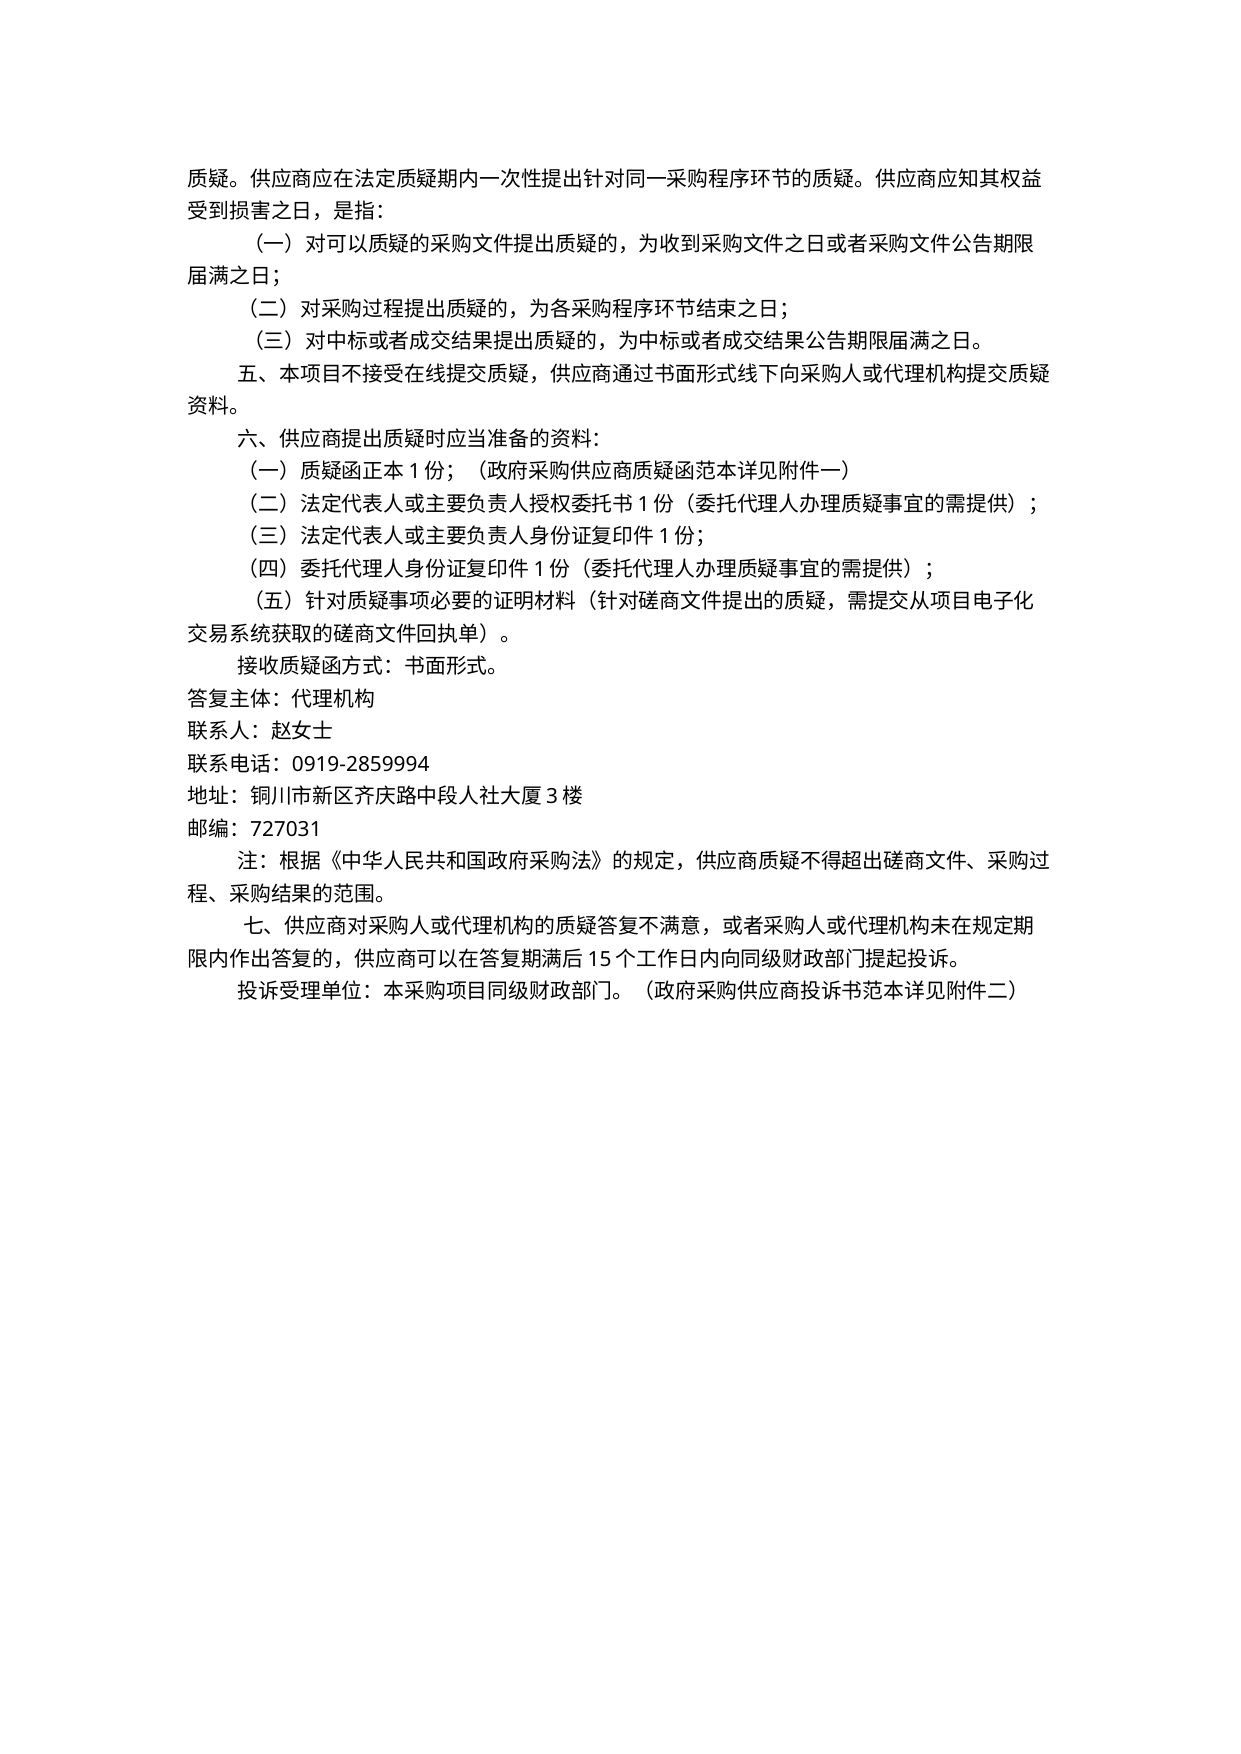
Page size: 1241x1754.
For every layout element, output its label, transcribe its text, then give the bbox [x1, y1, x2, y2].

text 联系人：赵女士 [187, 714, 1053, 747]
text （一）质疑函正本1份；（政府采购供应商质疑函范本详见附件一） [187, 454, 1053, 487]
text （三）法定代表人或主要负责人身份证复印件1份； [187, 519, 1053, 552]
text 七、供应商对采购人或代理机构的质疑答复不满意，或者采购人或代理机构未在规定期限内作出答复的，供应商可以在答复期满后15个工作日内向同级财政部门提起投诉。 [187, 909, 1053, 974]
text 注：根据《中华人民共和国政府采购法》的规定，供应商质疑不得超出磋商文件、采购过程、采购结果的范围。 [187, 844, 1053, 909]
text 接收质疑函方式：书面形式。 [187, 649, 1053, 682]
text 邮编：727031 [187, 812, 1053, 844]
text （二）法定代表人或主要负责人授权委托书1份（委托代理人办理质疑事宜的需提供）； [187, 487, 1053, 519]
text 联系电话：0919-2859994 [187, 747, 1053, 779]
text （三）对中标或者成交结果提出质疑的，为中标或者成交结果公告期限届满之日。 [187, 324, 1053, 357]
text （二）对采购过程提出质疑的，为各采购程序环节结束之日； [187, 292, 1053, 324]
text 地址：铜川市新区齐庆路中段人社大厦3楼 [187, 779, 1053, 812]
text 五、本项目不接受在线提交质疑，供应商通过书面形式线下向采购人或代理机构提交质疑资料。 [187, 357, 1053, 422]
text （五）针对质疑事项必要的证明材料（针对磋商文件提出的质疑，需提交从项目电子化交易系统获取的磋商文件回执单）。 [187, 584, 1053, 649]
text 六、供应商提出质疑时应当准备的资料： [187, 422, 1053, 454]
text 答复主体：代理机构 [187, 682, 1053, 714]
text （一）对可以质疑的采购文件提出质疑的，为收到采购文件之日或者采购文件公告期限届满之日； [187, 227, 1053, 292]
text （四）委托代理人身份证复印件1份（委托代理人办理质疑事宜的需提供）； [187, 552, 1053, 584]
text 投诉受理单位：本采购项目同级财政部门。（政府采购供应商投诉书范本详见附件二） [187, 974, 1053, 1007]
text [187, 162, 1053, 227]
